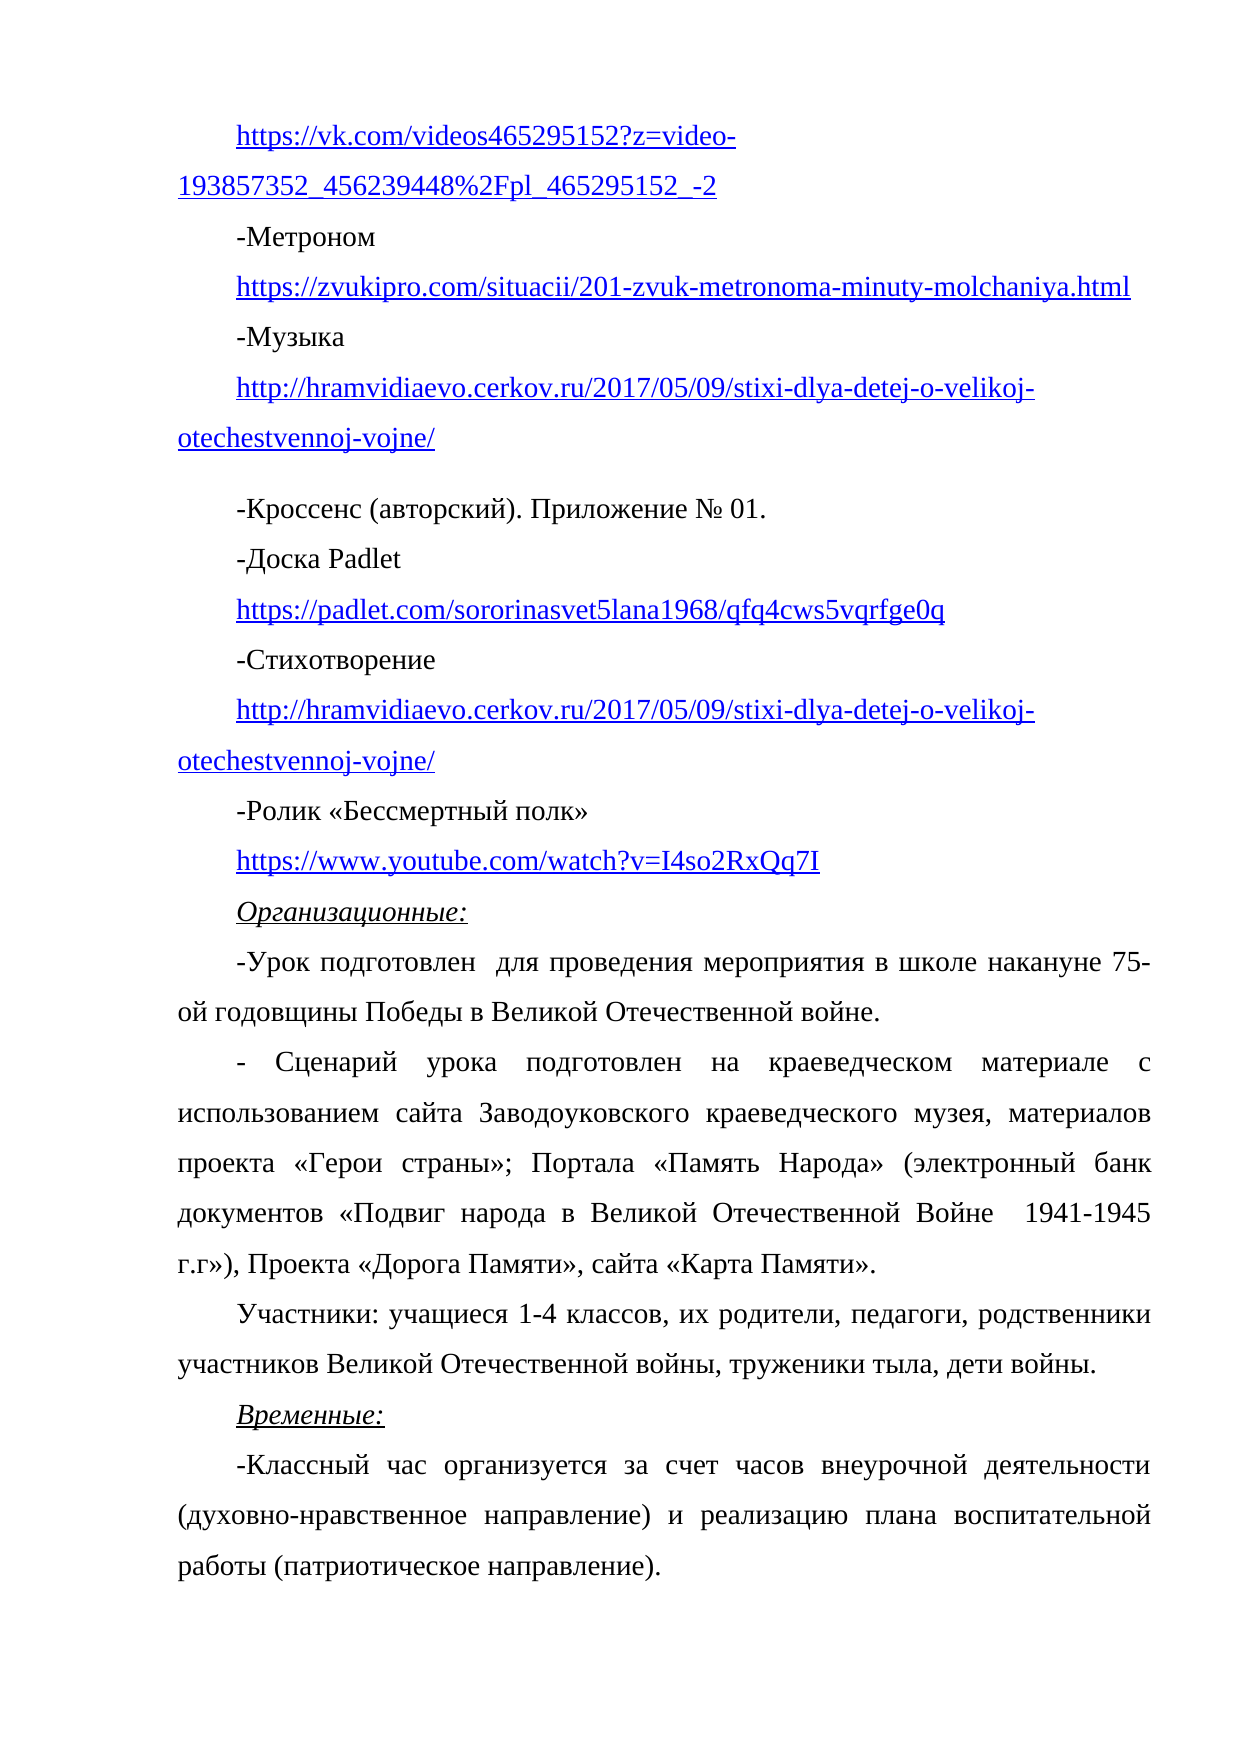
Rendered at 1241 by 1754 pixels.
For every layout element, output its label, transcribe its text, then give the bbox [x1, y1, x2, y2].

text http://hramvidiaevo.cerkov.ru/2017/05/09/stixi-dlya-detej-o-velikoj-otechestvennoj-vojne/ [177, 692, 1152, 776]
text -Кроссенс (авторский). Приложение № 01. [177, 491, 1152, 525]
text -Ролик «Бессмертный полк» [177, 793, 1152, 827]
text Участники: учащиеся 1-4 классов, их родители, педагоги, родственники участников Великой Отечественной войны, труженики тыла, дети войны. [177, 1296, 1152, 1380]
text https://www.youtube.com/watch?v=I4so2RxQq7I [177, 843, 1152, 877]
text -Урок подготовлен для проведения мероприятия в школе накануне 75-ой годовщины Победы в Великой Отечественной войне. [177, 944, 1152, 1028]
text -Стихотворение [177, 642, 1152, 676]
text - Сценарий урока подготовлен на краеведческом материале с использованием сайта Заводоуковского краеведческого музея, материалов проекта «Герои страны»; Портала «Память Народа» (электронный банк документов «Подвиг народа в Великой Отечественной Войне 1941-1945 г.г»), Проекта «Дорога Памяти», сайта «Карта Памяти». [177, 1229, 1152, 1279]
text -Метроном [177, 219, 1152, 252]
text - Сценарий урока подготовлен на краеведческом материале с использованием сайта Заводоуковского краеведческого музея, материалов проекта «Герои страны»; Портала «Память Народа» (электронный банк документов «Подвиг народа в Великой Отечественной Войне 1941-1945 г.г»), Проекта «Дорога Памяти», сайта «Карта Памяти». [177, 1044, 1152, 1196]
text -Музыка [177, 319, 1152, 353]
text Временные: [177, 1397, 1152, 1430]
text Организационные: [177, 894, 1152, 927]
text -Классный час организуется за счет часов внеурочной деятельности (духовно-нравственное направление) и реализацию плана воспитательной работы (патриотическое направление). [177, 1447, 1152, 1581]
text https://zvukipro.com/situacii/201-zvuk-metronoma-minuty-molchaniya.html [177, 269, 1152, 303]
text https://vk.com/videos465295152?z=video-193857352_456239448%2Fpl_465295152_-2 [177, 118, 1152, 202]
text http://hramvidiaevo.cerkov.ru/2017/05/09/stixi-dlya-detej-o-velikoj-otechestvennoj-vojne/ [177, 370, 1152, 453]
text -Доска Padlet [177, 541, 1152, 575]
text https://padlet.com/sororinasvet5lana1968/qfq4cws5vqrfge0q [177, 592, 1152, 625]
